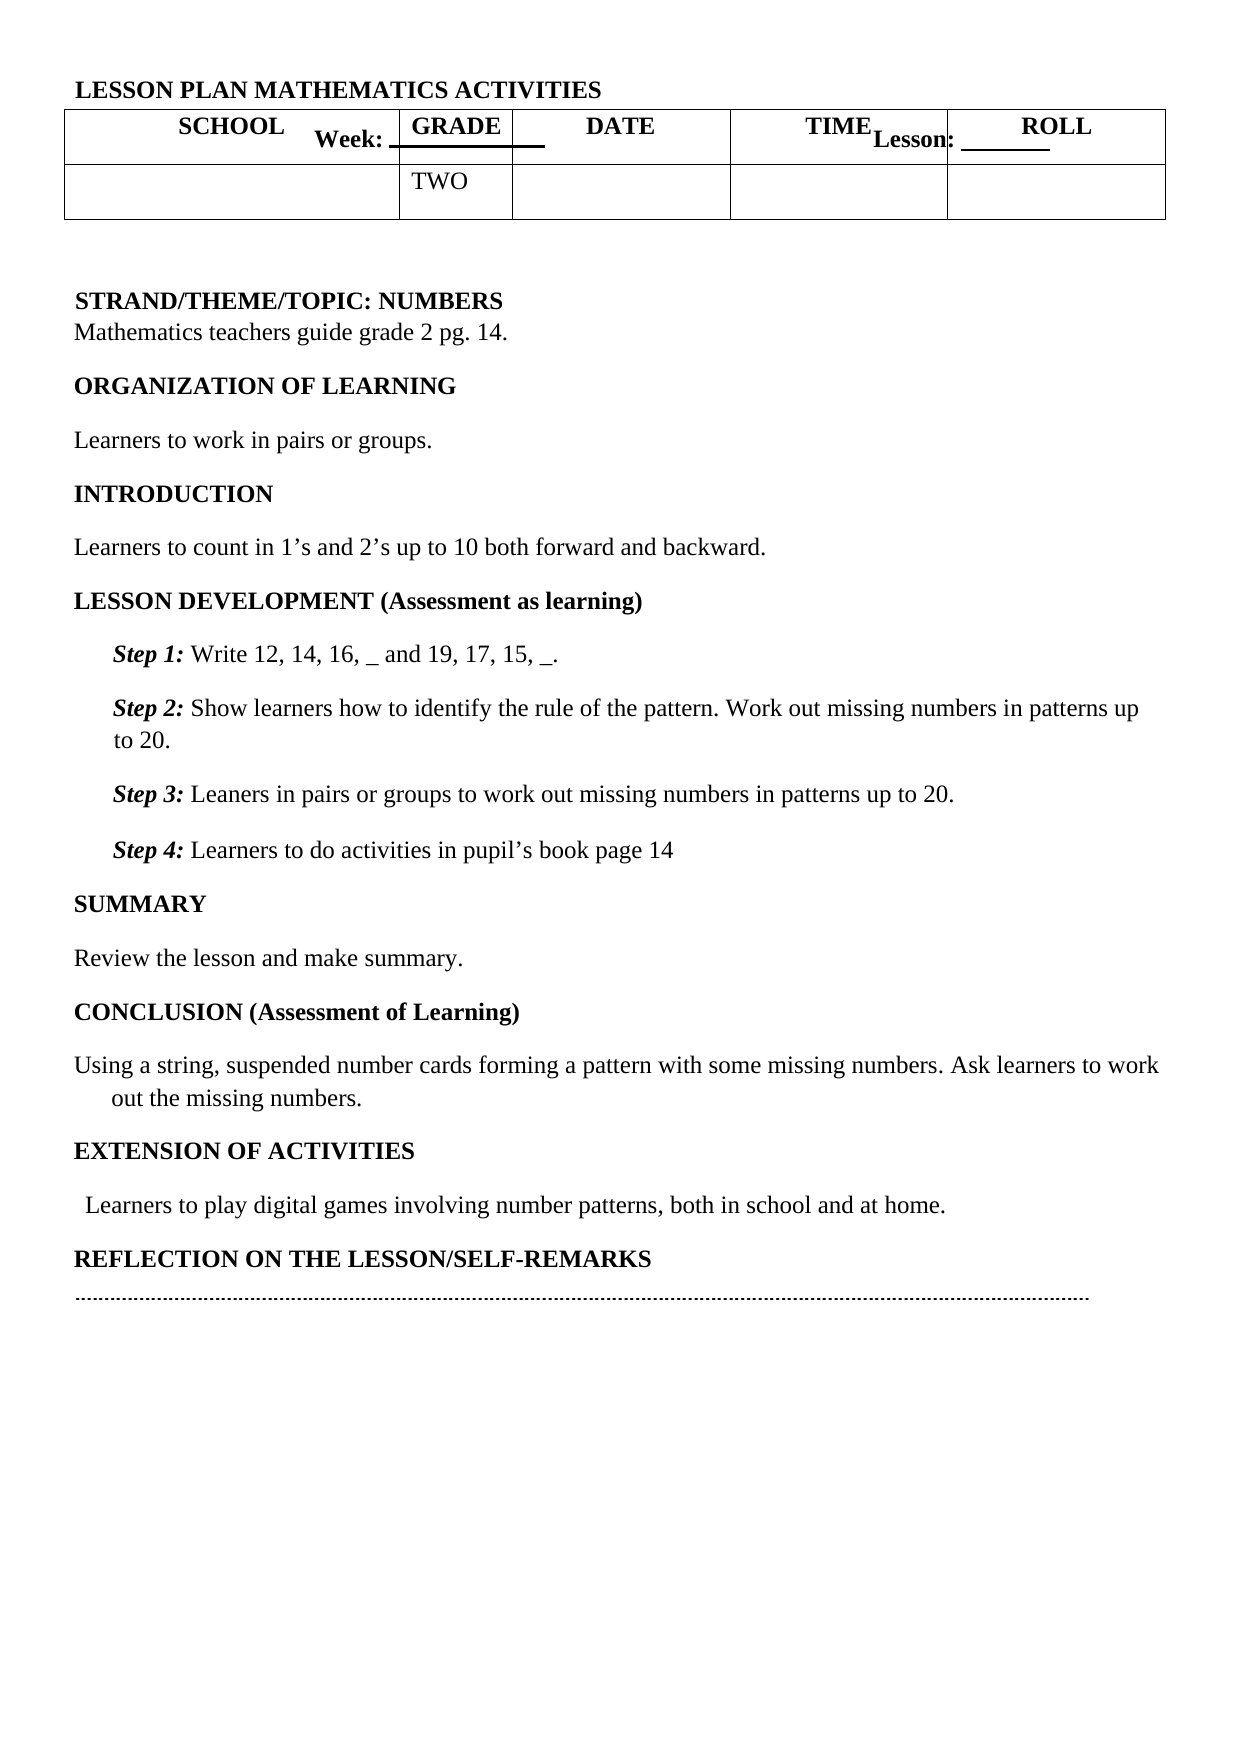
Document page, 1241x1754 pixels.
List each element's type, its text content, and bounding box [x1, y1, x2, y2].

text INTRODUCTION [73, 479, 999, 507]
text Step 2: Show learners how to identify the rule of the pattern. Work out missing numbers in patterns up to 20. [113, 693, 1164, 754]
text SUMMARY [73, 889, 999, 918]
text ORGANIZATION OF LEARNING [73, 371, 999, 400]
text Learners to work in pairs or groups. [73, 425, 1164, 453]
text Mathematics teachers guide grade 2 pg. 14. [73, 317, 1164, 346]
text Review the lesson and make summary. [73, 943, 1164, 972]
text Step 3: Leaners in pairs or groups to work out missing numbers in patterns up to 20. [113, 779, 1164, 808]
text Step 1: Write 12, 14, 16, _ and 19, 17, 15, _. [113, 639, 1164, 668]
text REFLECTION ON THE LESSON/SELF-REMARKS [73, 1244, 999, 1273]
text Step 4: Learners to do activities in pupil’s book page 14 [113, 836, 1164, 864]
text LESSON DEVELOPMENT (Assessment as learning) [73, 586, 999, 615]
text Using a string, suspended number cards forming a pattern with some missing numbers. Ask learners to work out the missing numbers. [73, 1050, 1164, 1111]
text Learners to count in 1’s and 2’s up to 10 both forward and backward. [73, 532, 1164, 561]
text CONCLUSION (Assessment of Learning) [73, 997, 999, 1026]
text EXTENSION OF ACTIVITIES [73, 1136, 999, 1165]
text Learners to play digital games involving number patterns, both in school and at home. [85, 1190, 1164, 1219]
